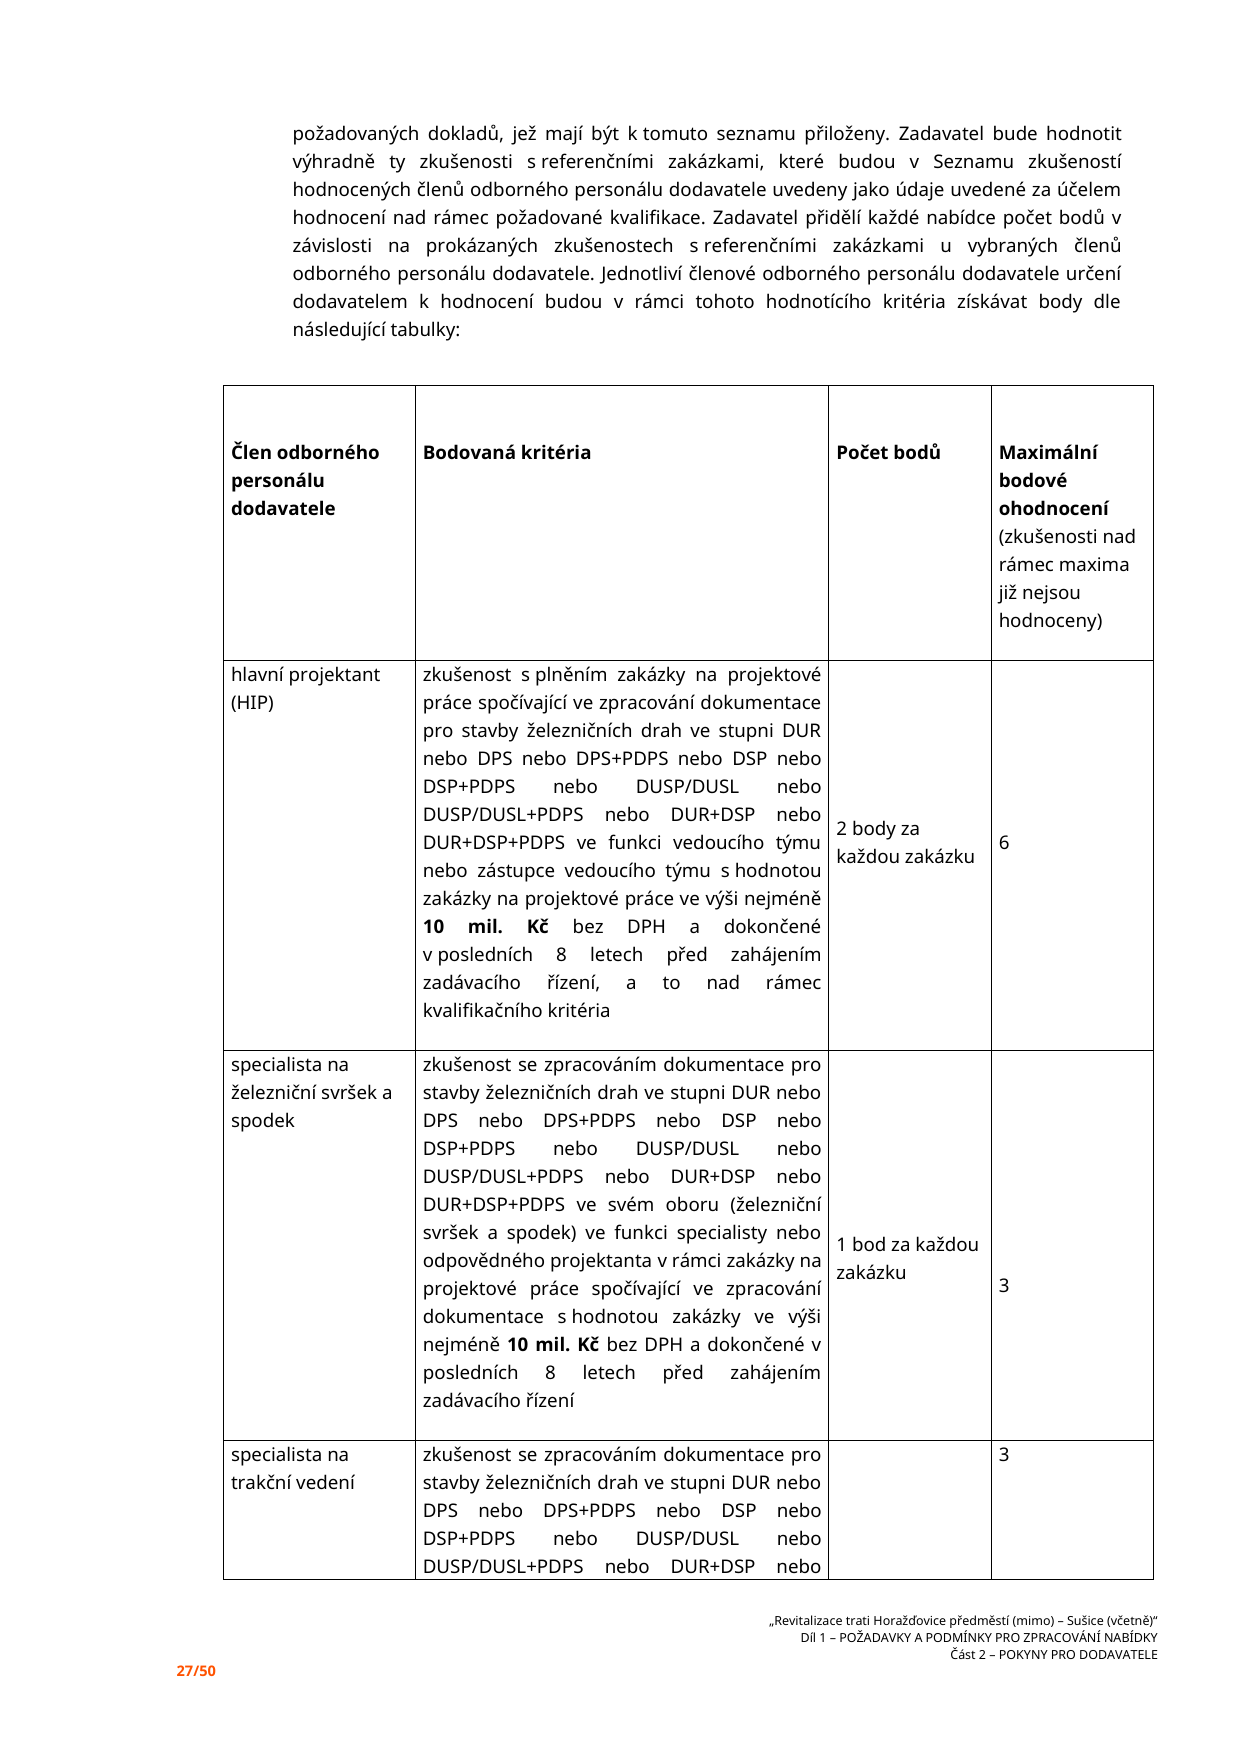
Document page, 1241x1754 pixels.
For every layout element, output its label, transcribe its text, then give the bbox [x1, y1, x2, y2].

table_header Bodovaná kritéria [416, 386, 828, 660]
table_header Počet bodů [829, 386, 991, 660]
table_cell 2 body za každou zakázku [829, 661, 991, 1050]
table_cell 3 [992, 1051, 1153, 1440]
table_header Maximální bodové ohodnocení (zkušenosti nad rámec maxima již nejsou hodnoceny) [992, 386, 1153, 660]
table_header Člen odborného personálu dodavatele [224, 386, 415, 660]
table_cell zkušenost s plněním zakázky na projektové práce spočívající ve zpracování dokumentace pro stavby železničních drah ve stupni DUR nebo DPS nebo DPS+PDPS nebo DSP nebo DSP+PDPS nebo DUSP/DUSL nebo DUSP/DUSL+PDPS nebo DUR+DSP nebo DUR+DSP+PDPS ve funkci vedoucího týmu nebo zástupce vedoucího týmu s hodnotou zakázky na projektové práce ve výši nejméně 10 mil. Kč bez DPH a dokončené v posledních 8 letech před zahájením zadávacího řízení, a to nad rámec kvalifikačního kritéria [416, 661, 828, 1050]
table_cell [224, 1441, 415, 1578]
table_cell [829, 1441, 991, 1578]
table_cell 1 bod za každou zakázku [829, 1051, 991, 1440]
table_cell zkušenost se zpracováním dokumentace pro stavby železničních drah ve stupni DUR nebo DPS nebo DPS+PDPS nebo DSP nebo DSP+PDPS nebo DUSP/DUSL nebo DUSP/DUSL+PDPS nebo DUR+DSP nebo DUR+DSP+PDPS ve svém oboru (železniční svršek a spodek) ve funkci specialisty nebo odpovědného projektanta v rámci zakázky na projektové práce spočívající ve zpracování dokumentace s hodnotou zakázky ve výši nejméně 10 mil. Kč bez DPH a dokončené v posledních 8 letech před zahájením zadávacího řízení [416, 1051, 828, 1440]
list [292, 121, 1122, 342]
table_cell 3 [992, 1441, 1153, 1578]
table_cell 6 [992, 661, 1153, 1050]
table_cell specialista na železniční svršek a spodek [224, 1051, 415, 1440]
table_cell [416, 1441, 828, 1578]
table_cell hlavní projektant (HIP) [224, 661, 415, 1050]
